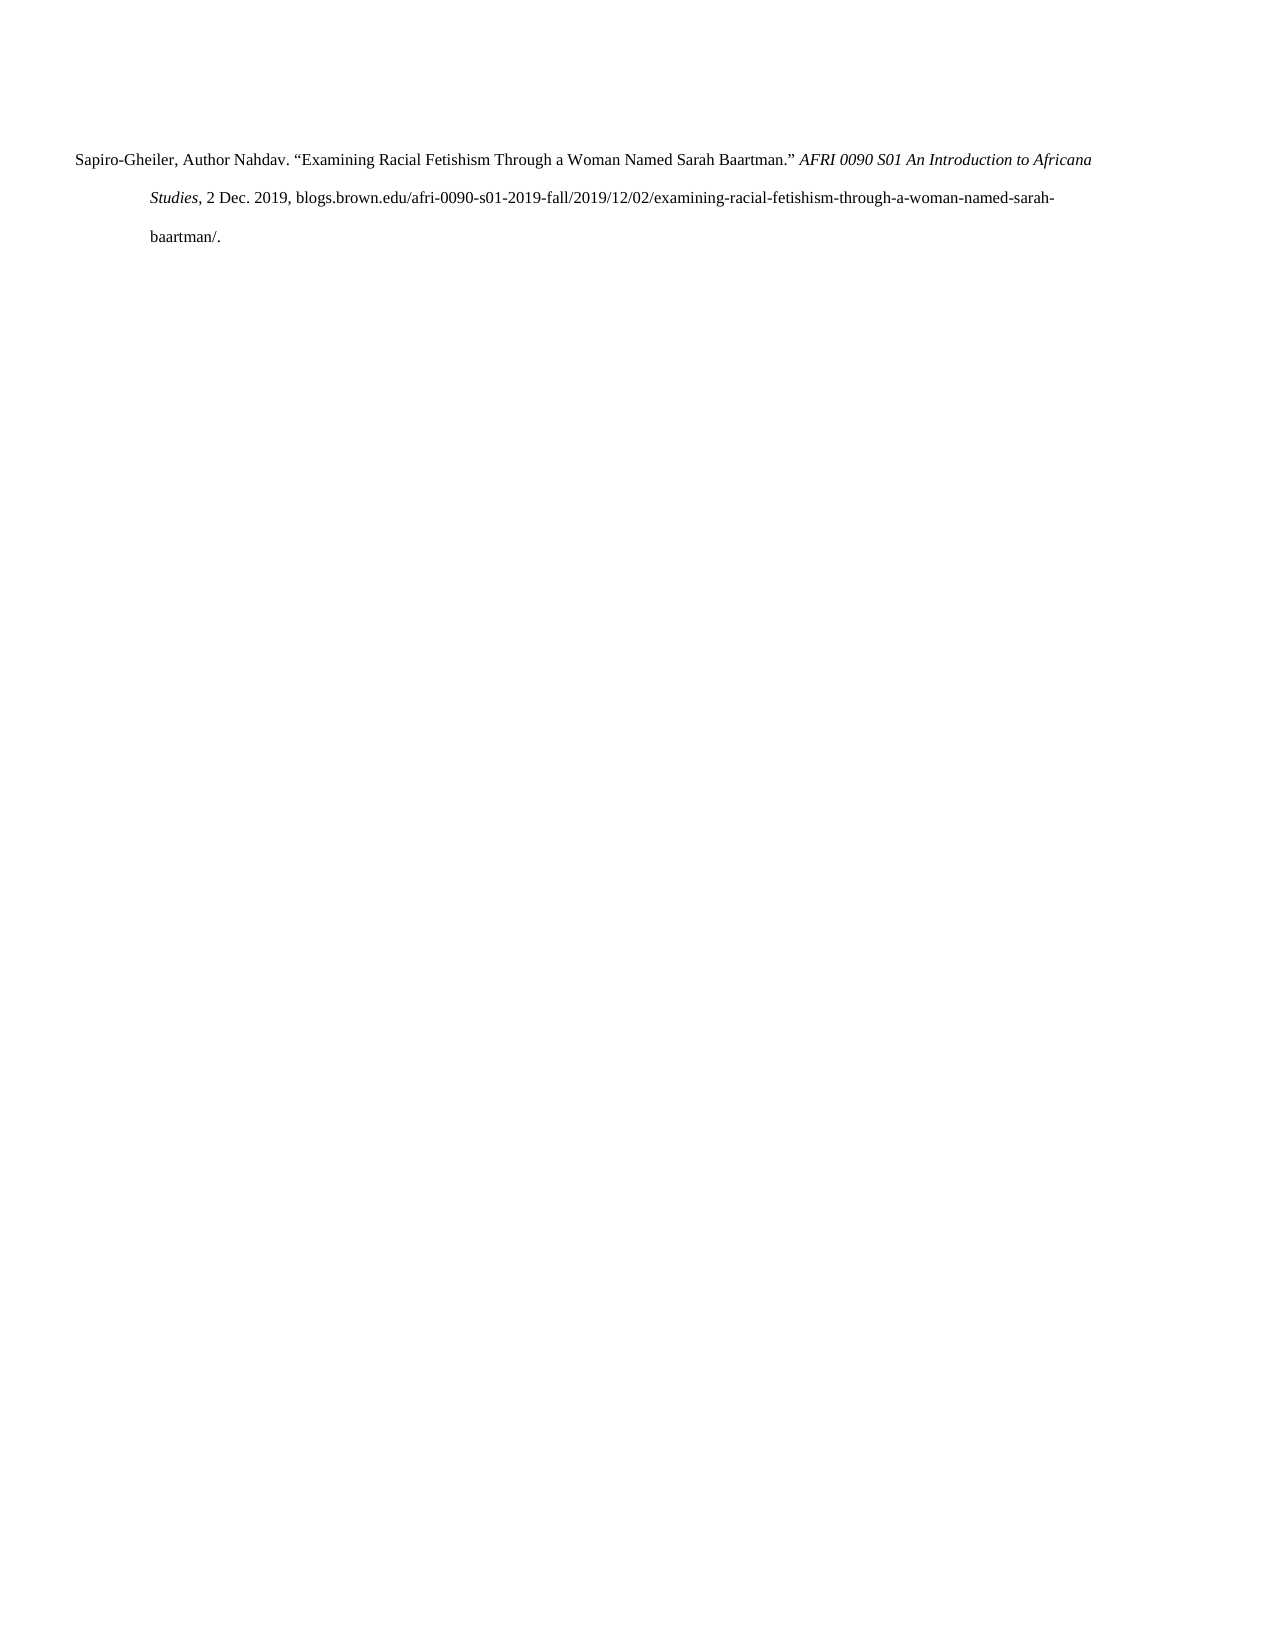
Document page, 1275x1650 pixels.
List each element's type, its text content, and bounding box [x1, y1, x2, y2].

text Sapiro-Gheiler, Author Nahdav. “Examining Racial Fetishism Through a Woman Named Sarah Baartman.” AFRI 0090 S01 An Introduction to Africana Studies, 2 Dec. 2019, blogs.brown.edu/afri-0090-s01-2019-fall/2019/12/02/examining-racial-fetishism-through-a-woman-named-sarah-baartman/. [75, 150, 1125, 246]
